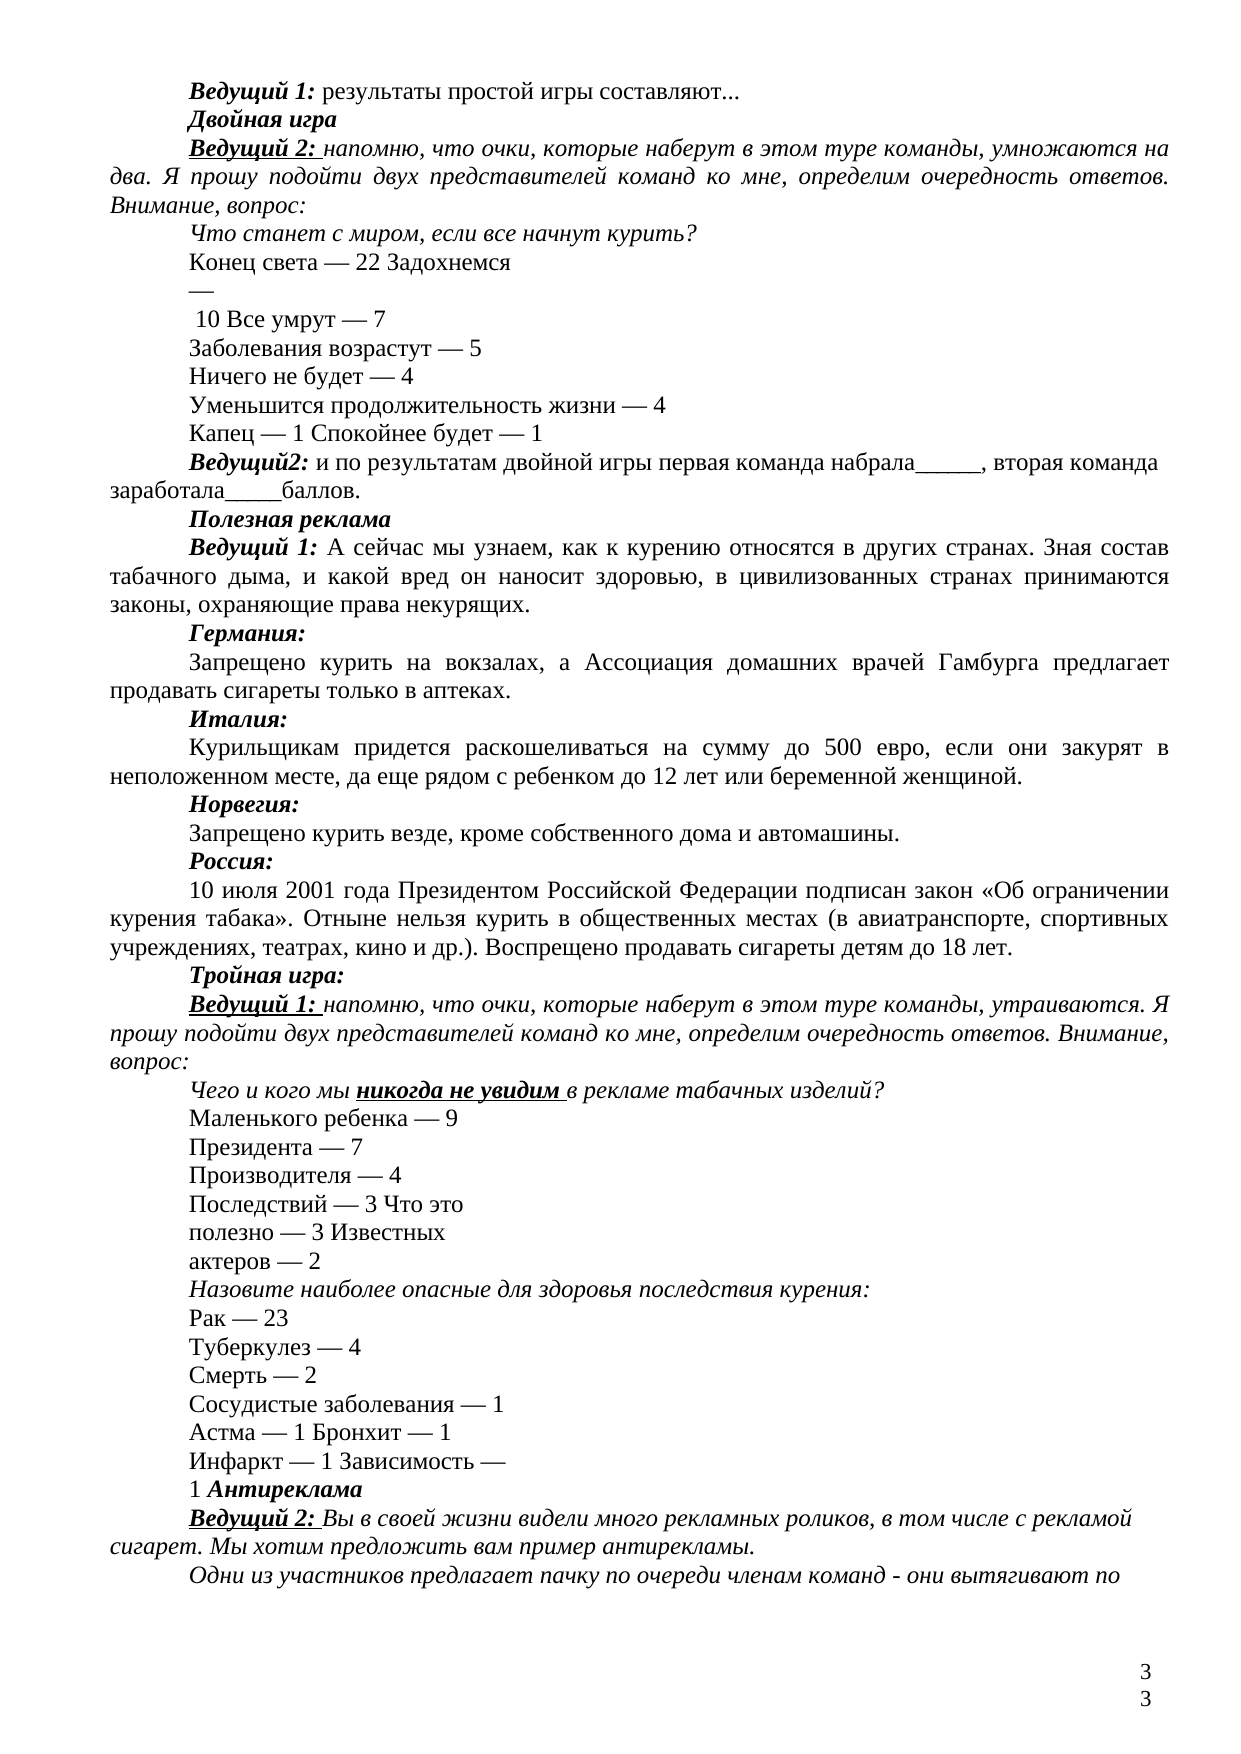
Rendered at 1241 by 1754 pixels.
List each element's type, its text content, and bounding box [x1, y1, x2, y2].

text Тройная игра: [109, 961, 1170, 989]
text Запрещено курить везде, кроме собственного дома и автомашины. [109, 818, 1170, 847]
text заработала баллов. [109, 476, 1170, 504]
text Уменьшится продолжительность жизни — 4 Капец — 1 Спокойнее будет — 1 [189, 390, 681, 447]
text Германия: [109, 618, 1170, 647]
text Ведущий 1: А сейчас мы узнаем, как к курению относятся в других странах. Зная состав табачного дыма, и какой вред он наносит здоровью, в цивилизованных странах принимаются законы, охраняющие права некурящих. [109, 533, 1170, 618]
text Сосудистые заболевания — 1 Астма — 1 Бронхит — 1 Инфаркт — 1 Зависимость — 1 Антиреклама [189, 1389, 520, 1503]
text 10 июля 2001 года Президентом Российской Федерации подписан закон «Об ограничении курения табака». Отныне нельзя курить в общественных местах (в авиатранспорте, спортивных учреждениях, театрах, кино и др.). Воспрещено продавать сигареты детям до 18 лет. [109, 875, 1170, 961]
text Чего и кого мы никогда не увидим в рекламе табачных изделий? [109, 1075, 1170, 1104]
text Италия: [109, 704, 1170, 733]
text Что станет с миром, если все начнут курить? [109, 219, 1170, 247]
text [109, 1560, 1170, 1589]
text Норвегия: [109, 790, 1170, 818]
text Ведущий 1: результаты простой игры составляют... [109, 76, 1170, 105]
text Маленького ребенка — 9 Президента — 7 Производителя — 4 Последствий — 3 Что это полезно — 3 Известных актеров — 2 [189, 1104, 495, 1275]
text Запрещено курить на вокзалах, а Ассоциация домашних врачей Гамбурга предлагает продавать сигареты только в аптеках. [109, 647, 1170, 704]
text Двойная игра [109, 105, 1170, 133]
text Ведущий 2: напомню, что очки, которые наберут в этом туре команды, умножаются на два. Я прошу подойти двух представителей команд ко мне, определим очередность ответов. Внимание, вопрос: [109, 133, 1170, 219]
text Ведущий 1: напомню, что очки, которые наберут в этом туре команды, утраиваются. Я прошу подойти двух представителей команд ко мне, определим очередность ответов. Внимание, вопрос: [109, 989, 1170, 1075]
text Россия: [109, 847, 1170, 875]
text Ведущий2: и по результатам двойной игры первая команда набрала , вторая команда [109, 447, 1170, 476]
text Конец света — 22 Задохнемся — [189, 247, 520, 304]
text 10 Все умрут — 7 Заболевания возрастут — 5 Ничего не будет — 4 [189, 304, 520, 390]
text Полезная реклама [109, 504, 1170, 533]
text Курильщикам придется раскошеливаться на сумму до 500 евро, если они закурят в неположенном месте, да еще рядом с ребенком до 12 лет или беременной женщиной. [109, 733, 1170, 790]
text Назовите наиболее опасные для здоровья последствия курения: [109, 1275, 1170, 1303]
text Рак — 23 Туберкулез — 4 Смерть — 2 [189, 1303, 376, 1389]
text Ведущий 2: Вы в своей жизни видели много рекламных роликов, в том числе с рекламой сигарет. Мы хотим предложить вам пример антирекламы. [109, 1503, 1170, 1560]
